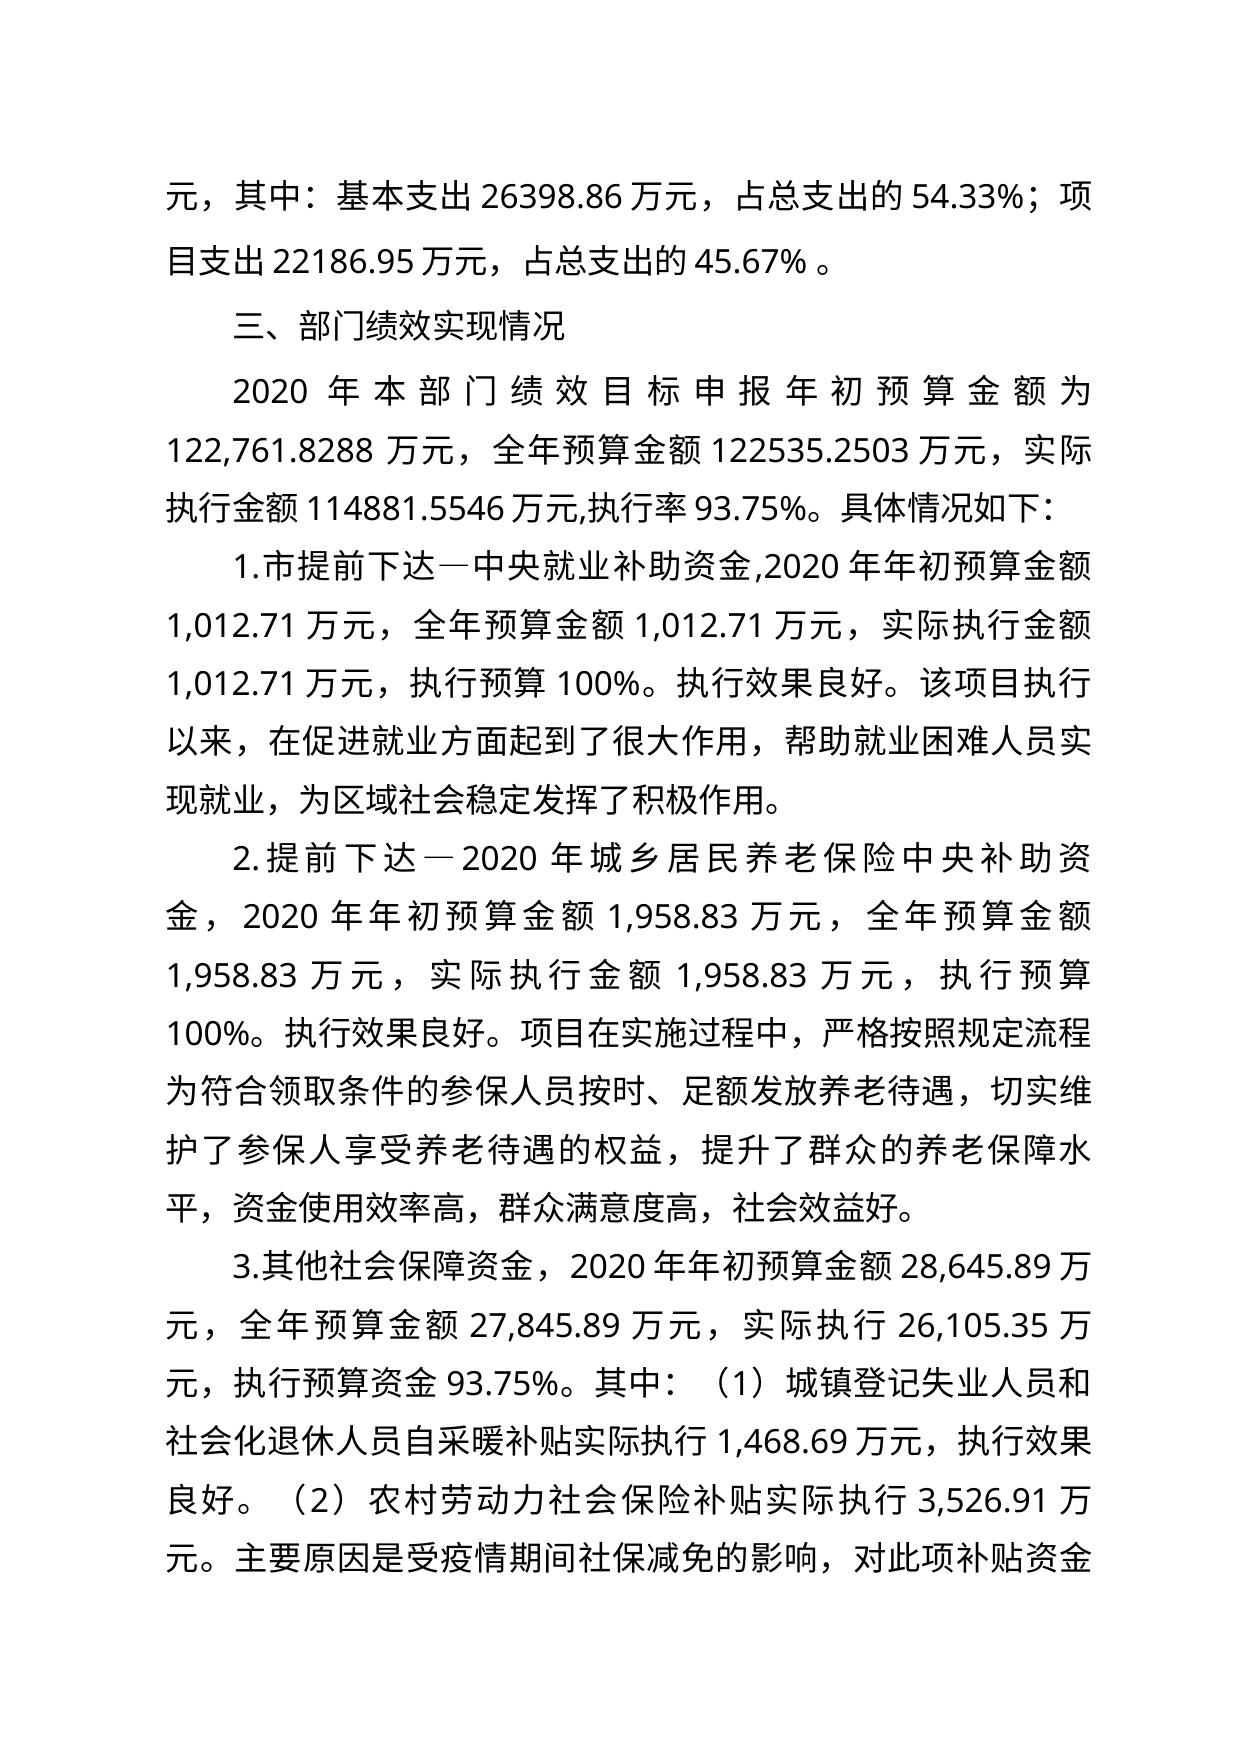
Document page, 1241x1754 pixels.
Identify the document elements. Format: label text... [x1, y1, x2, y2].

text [165, 1232, 1093, 1582]
text 1.市提前下达—中央就业补助资金,2020年年初预算金额1,012.71万元，全年预算金额1,012.71万元，实际执行金额1,012.71万元，执行预算100%。执行效果良好。该项目执行以来，在促进就业方面起到了很大作用，帮助就业困难人员实现就业，为区域社会稳定发挥了积极作用。 [165, 532, 1093, 824]
text 2.提前下达—2020年城乡居民养老保险中央补助资金，2020年年初预算金额1,958.83万元，全年预算金额1,958.83万元，实际执行金额1,958.83万元，执行预算100%。执行效果良好。项目在实施过程中，严格按照规定流程为符合领取条件的参保人员按时、足额发放养老待遇，切实维护了参保人享受养老待遇的权益，提升了群众的养老保障水平，资金使用效率高，群众满意度高，社会效益好。 [165, 824, 1093, 1232]
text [165, 162, 1093, 292]
subtitle 部门绩效实现情况 [165, 292, 1093, 357]
text 2020年本部门绩效目标申报年初预算金额为122,761.8288 万元，全年预算金额122535.2503万元，实际执行金额114881.5546万元,执行率93.75%。具体情况如下： [165, 357, 1093, 532]
